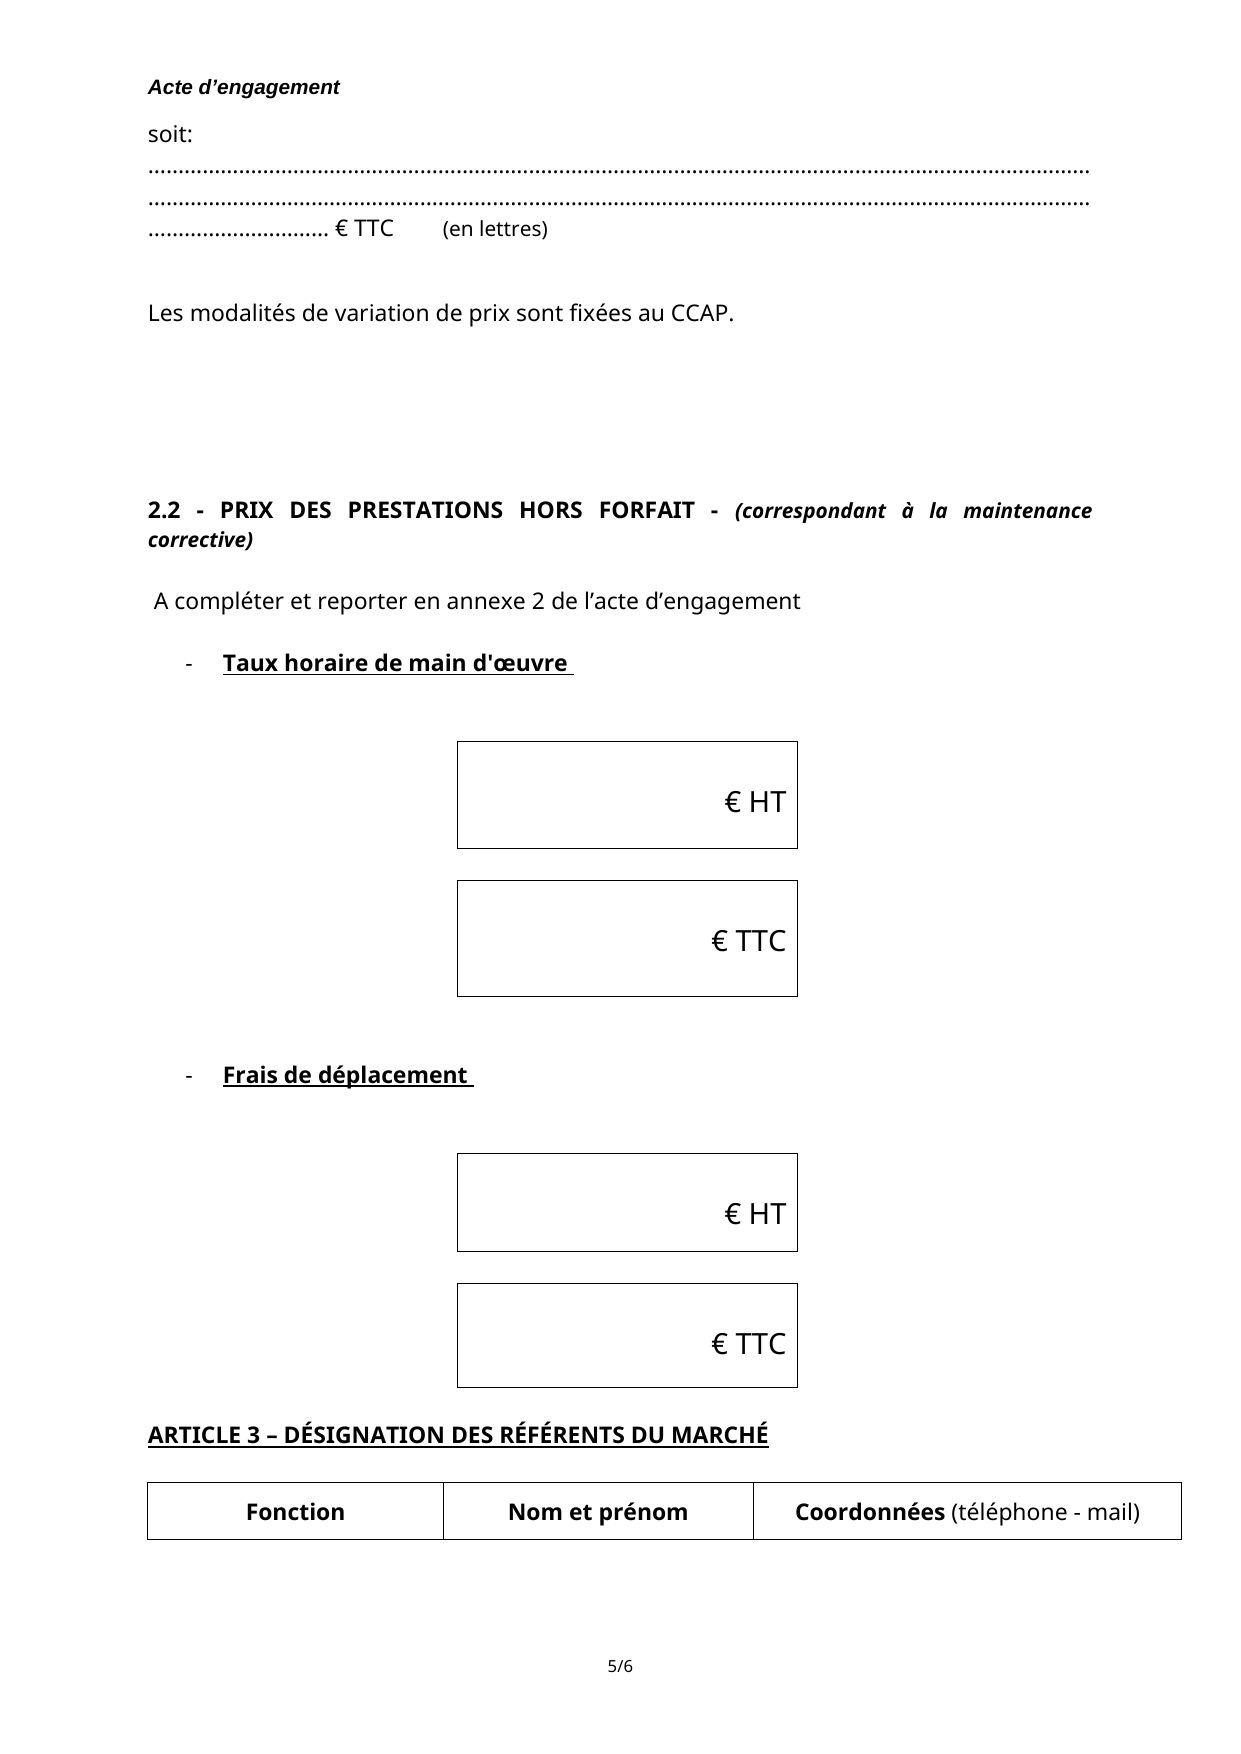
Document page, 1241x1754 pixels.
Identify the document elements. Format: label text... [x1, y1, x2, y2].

table_header Coordonnées (téléphone - mail) [754, 1483, 1181, 1539]
table_header € TTC [458, 881, 797, 996]
list Taux horaire de main d'œuvre [185, 647, 1092, 678]
table_header € TTC [458, 1284, 797, 1387]
table_header Fonction [148, 1483, 443, 1539]
text soit: ……………………………………………………………………………………………………………………………………………………………………………………………………………………………………………………………………………………………………………… € TTC (en lettres) [148, 118, 1092, 243]
table_header Nom et prénom [444, 1483, 753, 1539]
table_header € HT [458, 742, 797, 847]
text ARTICLE 3 – DÉSIGNATION DES RÉFÉRENTS DU MARCHÉ [148, 1419, 1092, 1451]
text 2.2 - PRIX DES PRESTATIONS HORS FORFAIT - (correspondant à la maintenance corrective) [148, 494, 1092, 553]
list Frais de déplacement [185, 1059, 1092, 1090]
table_header € HT [458, 1154, 797, 1251]
text Les modalités de variation de prix sont fixées au CCAP. [148, 297, 1092, 328]
text A compléter et reporter en annexe 2 de l’acte d’engagement [148, 585, 1092, 616]
